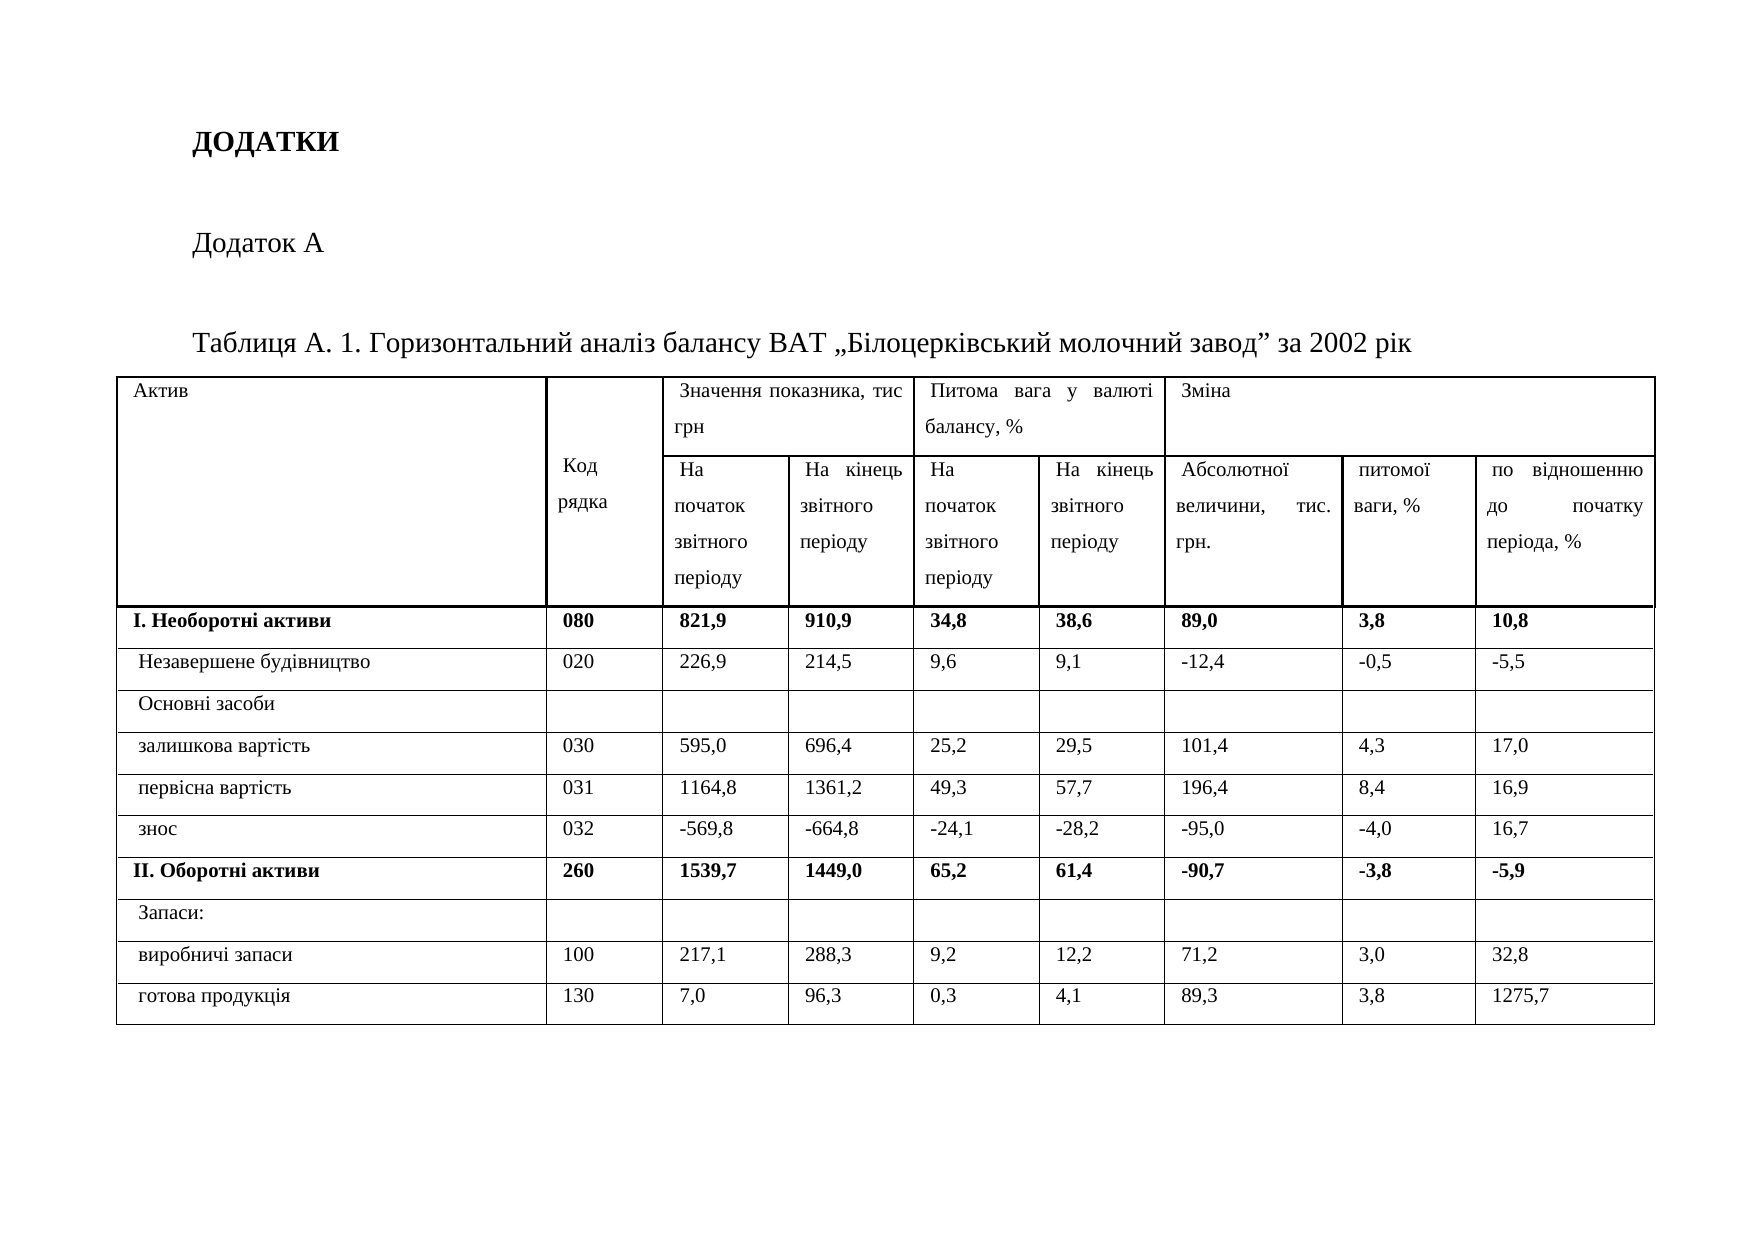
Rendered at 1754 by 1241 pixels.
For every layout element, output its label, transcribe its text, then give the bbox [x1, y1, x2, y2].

table_cell 1164,8 [663, 775, 788, 815]
table_cell 214,5 [789, 649, 913, 690]
table_cell [1040, 900, 1164, 941]
table_cell 1275,7 [1476, 983, 1654, 1024]
table_cell 16,7 [1476, 815, 1654, 857]
table_cell [663, 900, 788, 941]
table_cell -24,1 [914, 816, 1039, 857]
table_cell 9,2 [914, 942, 1039, 982]
table_cell 020 [547, 649, 662, 690]
table_cell 61,4 [1040, 858, 1164, 899]
table_cell -28,2 [1040, 816, 1164, 857]
table_cell 3,0 [1343, 942, 1475, 982]
table_cell [1165, 691, 1342, 732]
table_cell 032 [547, 816, 662, 857]
table_cell 32,8 [1476, 941, 1654, 982]
table_cell [914, 900, 1039, 941]
table_cell ІІ. Оборотні активи [117, 857, 546, 899]
table_cell [663, 691, 788, 732]
text Таблиця А. 1. Горизонтальний аналіз балансу ВАТ „Білоцерківський молочний завод” за 2002 рік [118, 325, 1636, 359]
table_cell 9,6 [914, 649, 1039, 690]
table_cell 49,3 [914, 775, 1039, 815]
table_cell -5,9 [1476, 857, 1654, 899]
table_cell Незавершене будівництво [117, 648, 546, 690]
subtitle ДОДАТКИ [118, 124, 1636, 158]
table_cell -12,4 [1165, 649, 1342, 690]
table_cell 71,2 [1165, 942, 1342, 982]
table_cell питомої ваги, % [1344, 457, 1475, 605]
table_cell -664,8 [789, 816, 913, 857]
table_cell [914, 691, 1039, 732]
table_cell -90,7 [1165, 858, 1342, 899]
table_cell 89,3 [1165, 984, 1342, 1024]
table_cell 9,1 [1040, 649, 1164, 690]
table_cell 12,2 [1040, 942, 1164, 982]
table_header Питома вага у валюті балансу, % [915, 378, 1164, 454]
table_cell -5,5 [1476, 648, 1654, 690]
table_header Зміна [1166, 378, 1654, 454]
table_cell готова продукція [117, 983, 546, 1024]
table_cell 1539,7 [663, 858, 788, 899]
table_cell [789, 691, 913, 732]
table_cell [1165, 900, 1342, 941]
table_cell [789, 900, 913, 941]
table_cell На кінець звітного періоду [790, 457, 913, 605]
table_cell 100 [547, 942, 662, 982]
table_cell 89,0 [1165, 608, 1342, 648]
table_cell 34,8 [914, 608, 1039, 648]
table_cell 696,4 [789, 733, 913, 773]
table_cell Запаси: [117, 899, 546, 941]
table_cell На початок звітного періоду [915, 457, 1038, 605]
table_cell -95,0 [1165, 816, 1342, 857]
table_cell 16,9 [1476, 774, 1654, 815]
table_cell 080 [547, 608, 662, 648]
table_header Актив [118, 378, 545, 605]
table_cell 25,2 [914, 733, 1039, 773]
table_cell [1040, 691, 1164, 732]
table_cell 821,9 [663, 608, 788, 648]
table_cell І. Необоротні активи [117, 608, 546, 648]
table_cell 031 [547, 775, 662, 815]
table_cell На кінець звітного періоду [1040, 457, 1164, 605]
table_cell Основні засоби [117, 690, 546, 732]
table_cell [1476, 690, 1654, 732]
table_cell 3,8 [1343, 608, 1475, 648]
table_cell -4,0 [1343, 816, 1475, 857]
table_cell 10,8 [1476, 605, 1654, 648]
table_cell 910,9 [789, 608, 913, 648]
table_cell Абсолютної величини, тис. грн. [1166, 457, 1341, 605]
table_cell 7,0 [663, 984, 788, 1024]
table_cell -0,5 [1343, 649, 1475, 690]
table_cell -3,8 [1343, 858, 1475, 899]
text Додаток А [118, 225, 1636, 258]
table_cell залишкова вартість [117, 732, 546, 773]
table_cell 57,7 [1040, 775, 1164, 815]
table_cell 1449,0 [789, 858, 913, 899]
table_cell 101,4 [1165, 733, 1342, 773]
table_cell 4,3 [1343, 733, 1475, 773]
table_cell 196,4 [1165, 775, 1342, 815]
table_cell 38,6 [1040, 608, 1164, 648]
table_cell 217,1 [663, 942, 788, 982]
table_cell 226,9 [663, 649, 788, 690]
table_cell 260 [547, 858, 662, 899]
table_cell 4,1 [1040, 984, 1164, 1024]
table_cell по відношенню до початку періода, % [1477, 457, 1654, 605]
table_header Значення показника, тис грн [664, 378, 913, 454]
table_cell 030 [547, 733, 662, 773]
table_cell 595,0 [663, 733, 788, 773]
table_cell [1476, 899, 1654, 941]
table_cell На початок звітного періоду [664, 457, 788, 605]
table_cell виробничі запаси [117, 941, 546, 982]
table_cell знос [117, 815, 546, 857]
table_cell 288,3 [789, 942, 913, 982]
table_cell первісна вартість [117, 774, 546, 815]
table_cell 8,4 [1343, 775, 1475, 815]
table_cell [547, 900, 662, 941]
table_cell 96,3 [789, 984, 913, 1024]
table_cell 3,8 [1343, 984, 1475, 1024]
table_cell [1343, 900, 1475, 941]
table_cell -569,8 [663, 816, 788, 857]
table_cell 130 [547, 984, 662, 1024]
table_cell 1361,2 [789, 775, 913, 815]
table_cell 0,3 [914, 984, 1039, 1024]
table_cell 29,5 [1040, 733, 1164, 773]
table_header Код рядка [548, 378, 662, 605]
table_cell [547, 691, 662, 732]
table_cell 65,2 [914, 858, 1039, 899]
table_cell [1343, 691, 1475, 732]
table_cell 17,0 [1476, 732, 1654, 773]
